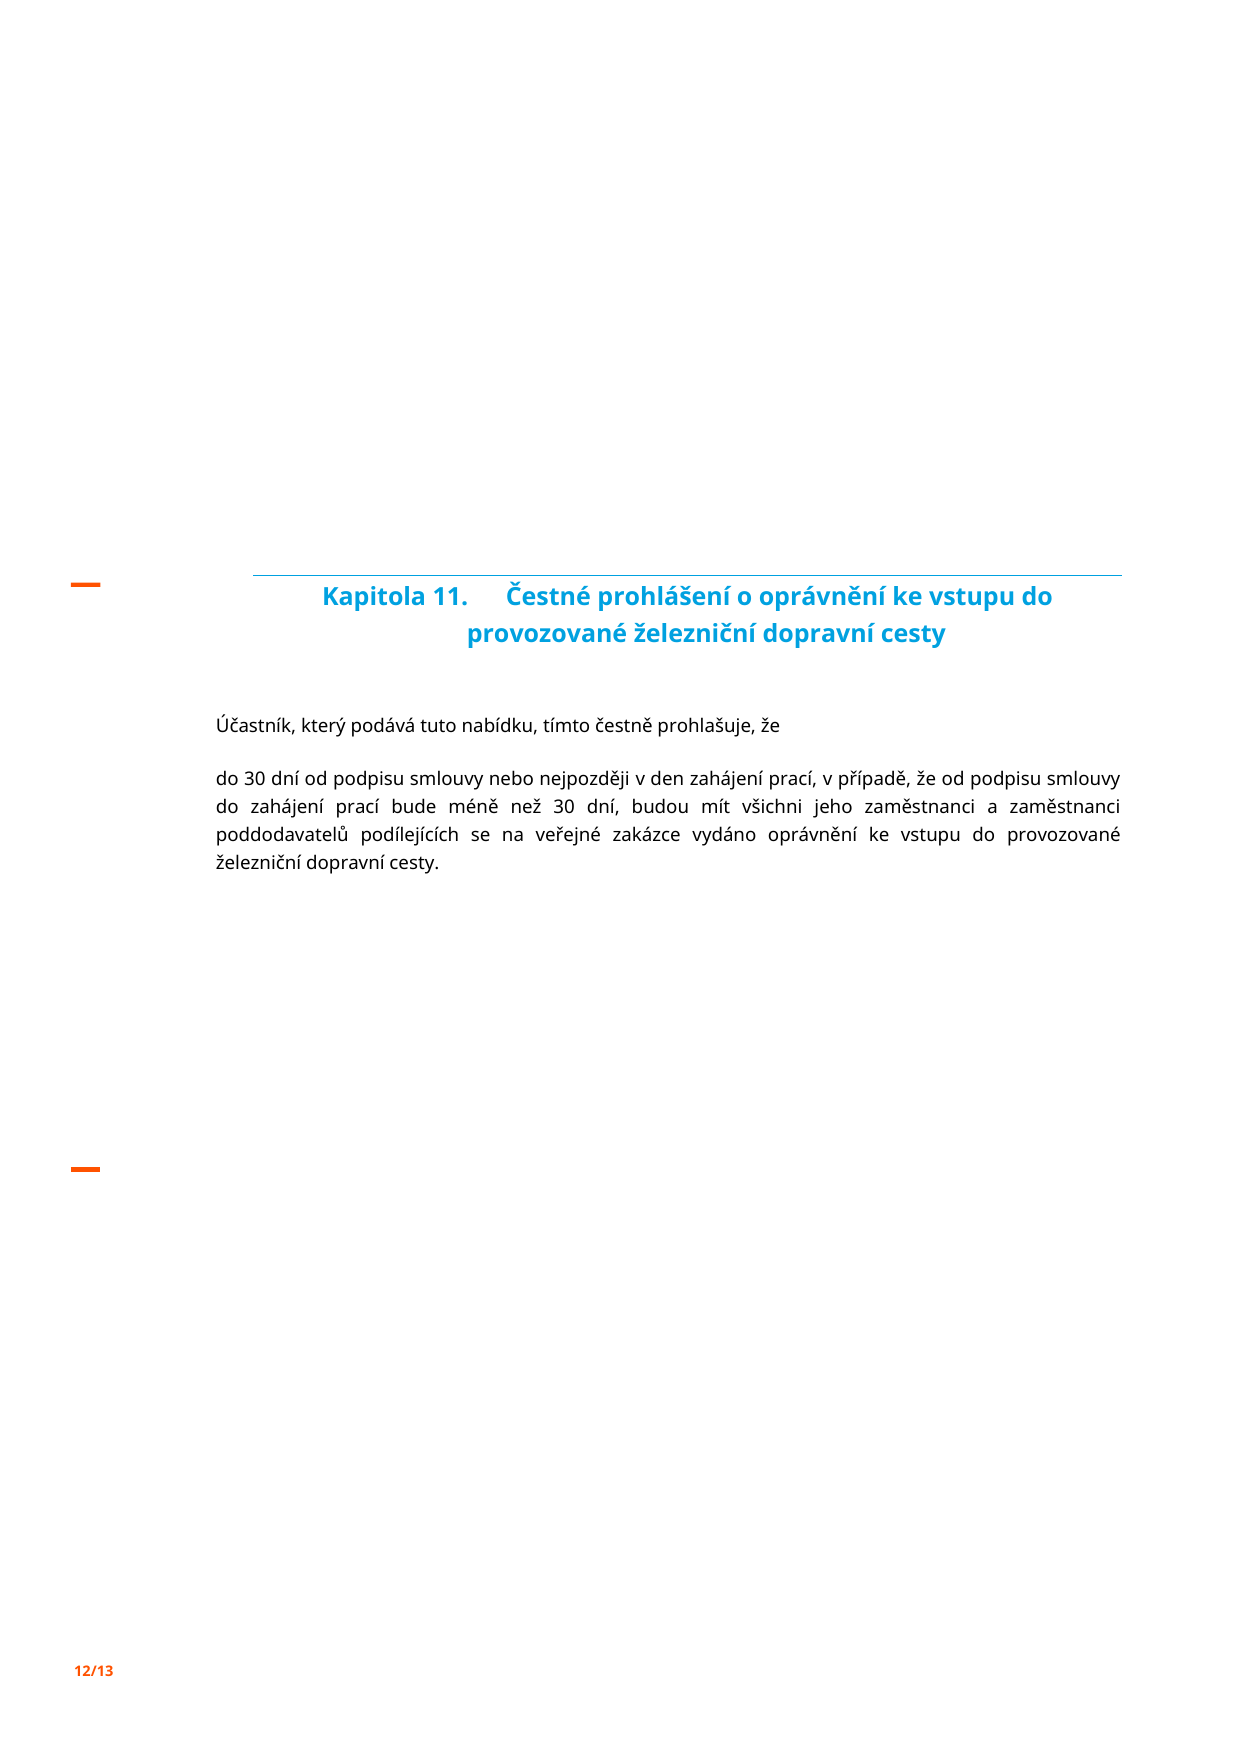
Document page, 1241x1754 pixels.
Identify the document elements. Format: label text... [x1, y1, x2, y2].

text do 30 dní od podpisu smlouvy nebo nejpozději v den zahájení prací, v případě, že od podpisu smlouvy do zahájení prací bude méně než 30 dní, budou mít všichni jeho zaměstnanci a zaměstnanci poddodavatelů podílejících se na veřejné zakázce vydáno oprávnění ke vstupu do provozované železniční dopravní cesty. [216, 765, 1122, 875]
subtitle Čestné prohlášení o oprávnění ke vstupu do provozované železniční dopravní cesty [253, 576, 1122, 649]
text Účastník, který podává tuto nabídku, tímto čestně prohlašuje, že [216, 712, 1122, 738]
